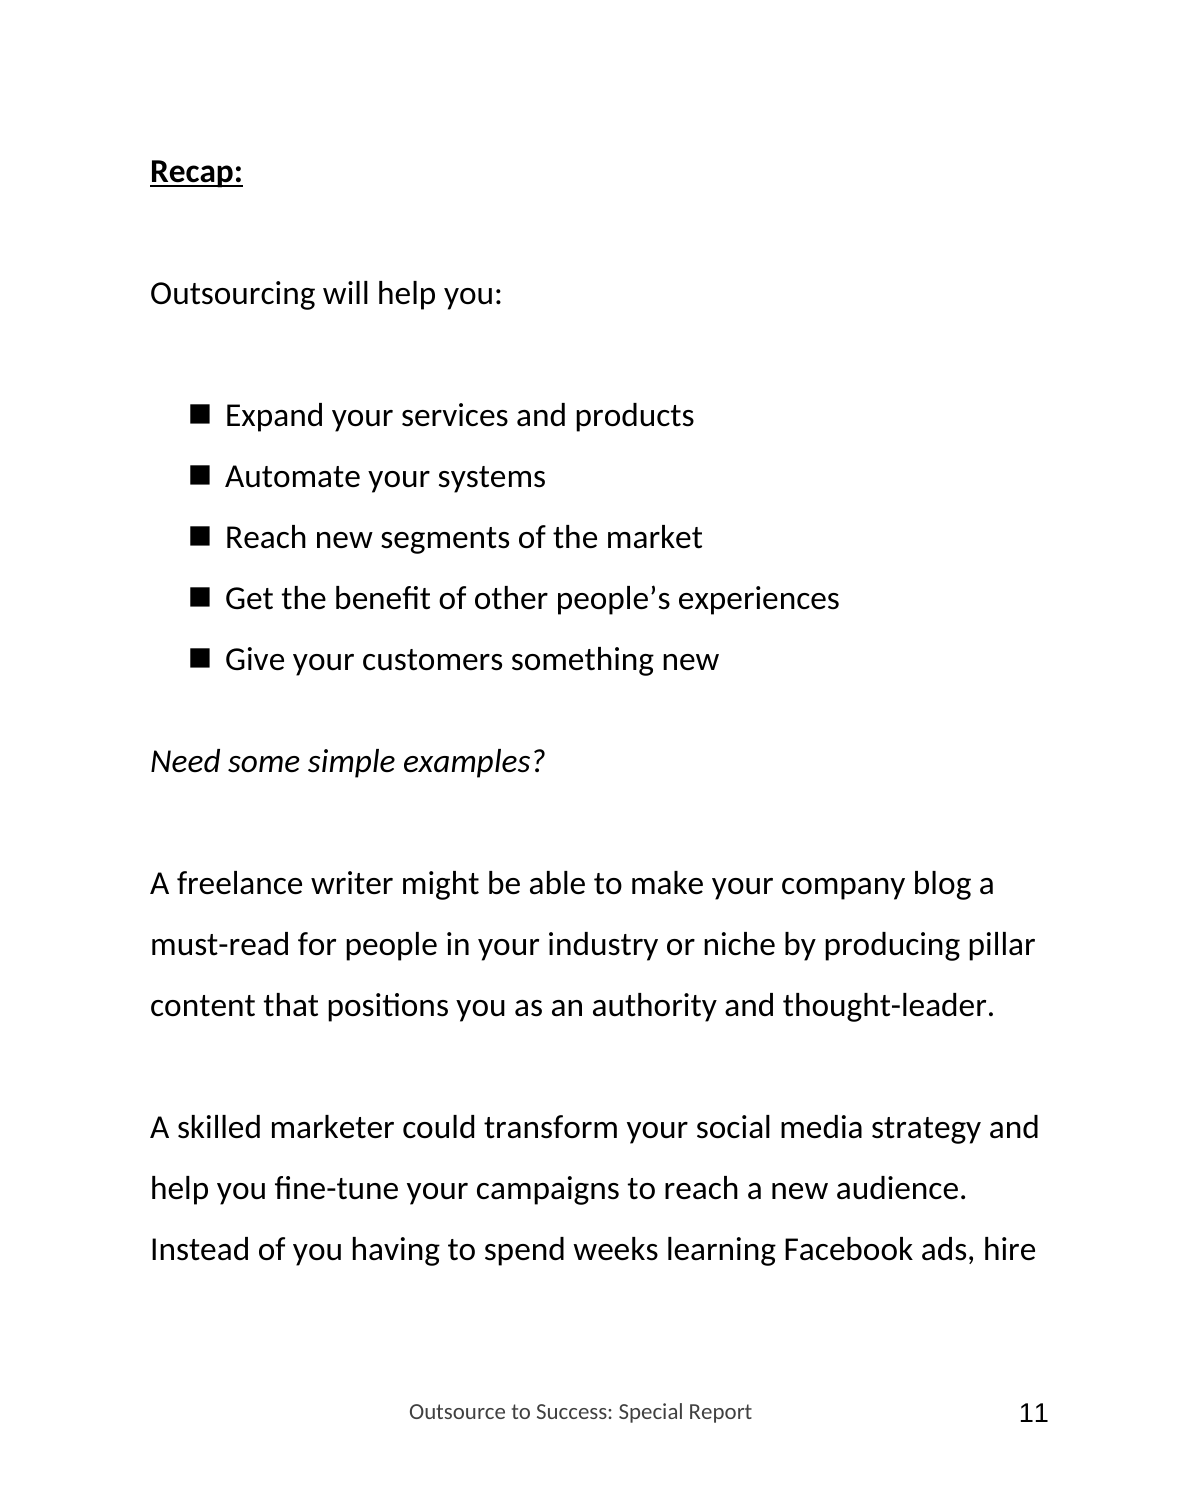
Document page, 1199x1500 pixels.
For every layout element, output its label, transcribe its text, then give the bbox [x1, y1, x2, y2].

text Need some simple examples? A freelance writer might be able to make your company blog a must-read for people in your industry or niche by producing pillar content that positions you as an authority and thought-leader. [150, 740, 1049, 1025]
text Recap: Outsourcing will help you: [150, 150, 1049, 313]
list Expand your services and products [187, 394, 1049, 435]
list Reach new segments of the market [187, 516, 1049, 557]
list Automate your systems [187, 455, 1049, 496]
list Give your customers something new [187, 638, 1049, 679]
list Get the benefit of other people’s experiences [187, 577, 1049, 618]
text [150, 1106, 1049, 1269]
